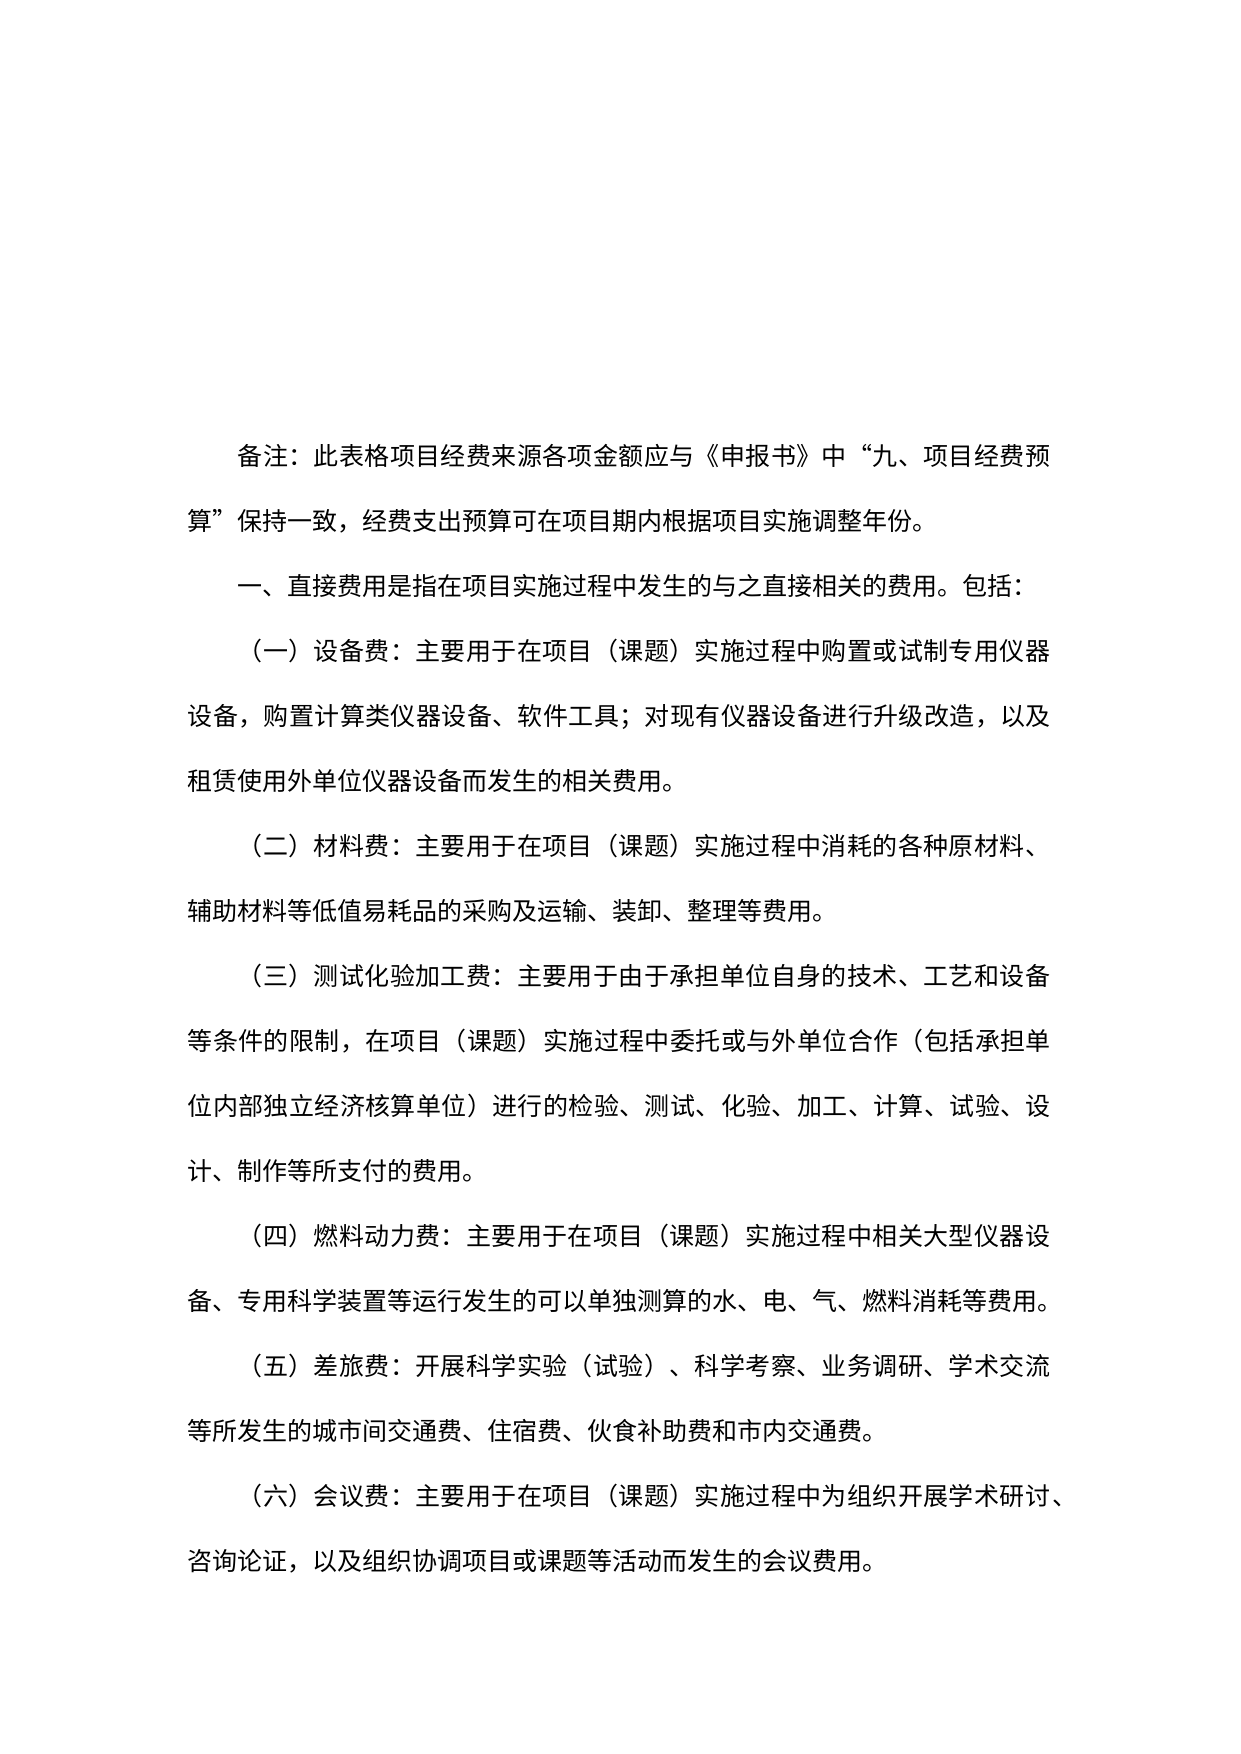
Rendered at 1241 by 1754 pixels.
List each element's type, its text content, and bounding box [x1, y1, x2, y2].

text （六）会议费：主要用于在项目（课题）实施过程中为组织开展学术研讨、咨询论证，以及组织协调项目或课题等活动而发生的会议费用。 [187, 1462, 1053, 1592]
text （三）测试化验加工费：主要用于由于承担单位自身的技术、工艺和设备等条件的限制，在项目（课题）实施过程中委托或与外单位合作（包括承担单位内部独立经济核算单位）进行的检验、测试、化验、加工、计算、试验、设计、制作等所支付的费用。 [187, 942, 1053, 1202]
text 一、直接费用是指在项目实施过程中发生的与之直接相关的费用。包括： [187, 552, 1053, 617]
text （一）设备费：主要用于在项目（课题）实施过程中购置或试制专用仪器设备，购置计算类仪器设备、软件工具；对现有仪器设备进行升级改造，以及租赁使用外单位仪器设备而发生的相关费用。 [187, 617, 1053, 812]
text 备注：此表格项目经费来源各项金额应与《申报书》中“九、项目经费预算”保持一致，经费支出预算可在项目期内根据项目实施调整年份。 [187, 422, 1053, 552]
text （五）差旅费：开展科学实验（试验）、科学考察、业务调研、学术交流等所发生的城市间交通费、住宿费、伙食补助费和市内交通费。 [187, 1332, 1053, 1462]
text （四）燃料动力费：主要用于在项目（课题）实施过程中相关大型仪器设备、专用科学装置等运行发生的可以单独测算的水、电、气、燃料消耗等费用。 [187, 1202, 1053, 1332]
text （二）材料费：主要用于在项目（课题）实施过程中消耗的各种原材料、辅助材料等低值易耗品的采购及运输、装卸、整理等费用。 [187, 812, 1053, 942]
